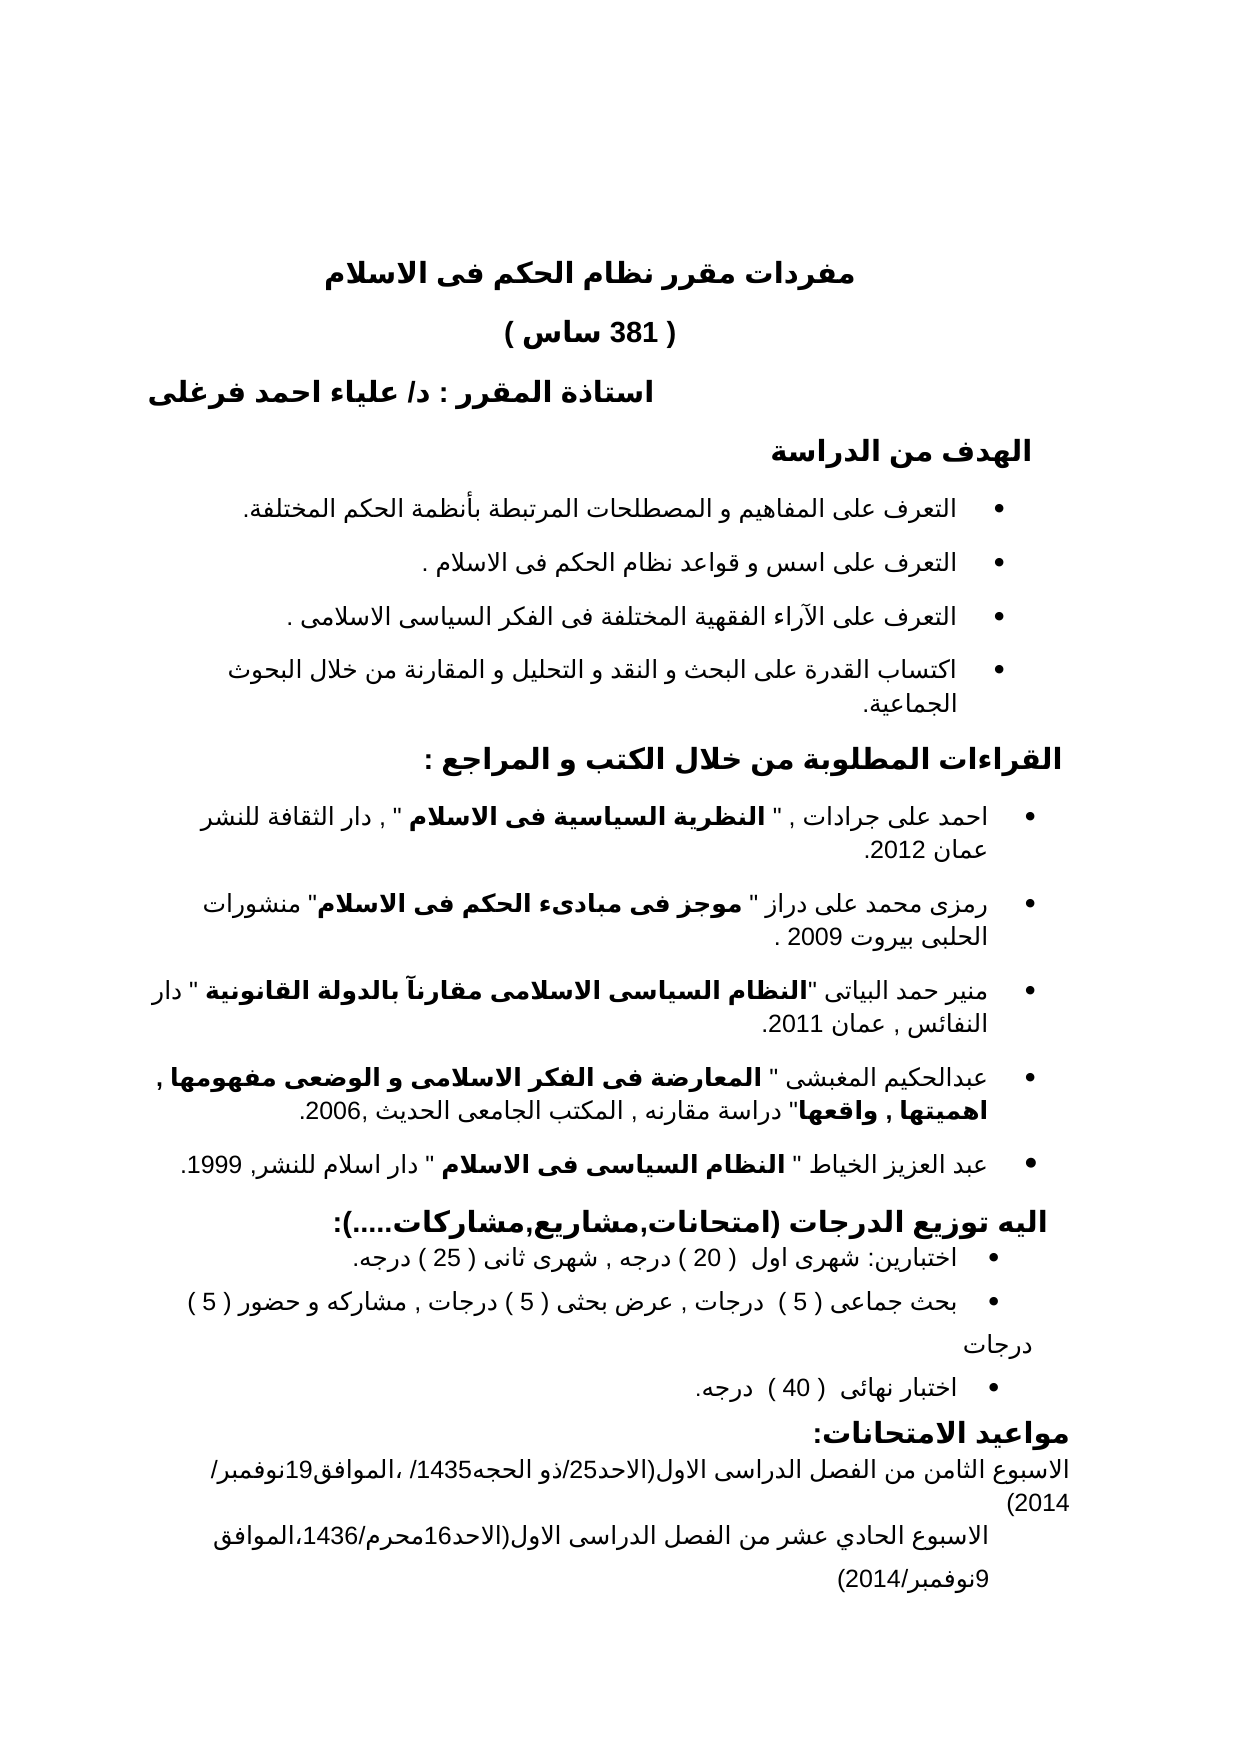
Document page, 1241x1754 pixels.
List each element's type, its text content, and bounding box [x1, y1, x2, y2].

text القراءات المطلوبة من خلال الكتب و المراجع : [148, 742, 1063, 776]
list الاسبوع الثامن من الفصل الدراسى الاول(الاحد25/ذو الحجه1435/ ،الموافق19نوفمبر/2014) [148, 1454, 1070, 1516]
list التعرف على الآراء الفقهية المختلفة فى الفكر السياسى الاسلامى . [148, 601, 995, 630]
text استاذة المقرر : د/ علياء احمد فرغلى [148, 375, 1032, 408]
list اكتساب القدرة على البحث و النقد و التحليل و المقارنة من خلال البحوث الجماعية. [148, 655, 995, 717]
text مفردات مقرر نظام الحكم فى الاسلام [148, 256, 1032, 289]
list التعرف على المفاهيم و المصطلحات المرتبطة بأنظمة الحكم المختلفة. [148, 493, 995, 522]
list احمد على جرادات , " النظرية السياسية فى الاسلام " , دار الثقافة للنشر عمان 2012. [148, 802, 1026, 864]
text الهدف من الدراسة [148, 434, 1032, 468]
list عبد العزيز الخياط " النظام السياسى فى الاسلام " دار اسلام للنشر, 1999. [148, 1150, 1026, 1179]
list الاسبوع الحادي عشر من الفصل الدراسى الاول(الاحد16محرم/1436،الموافق9نوفمبر/2014) [148, 1521, 989, 1592]
list رمزى محمد على دراز " موجز فى مبادىء الحكم فى الاسلام" منشورات الحلبى بيروت 2009 . [148, 889, 1026, 951]
list اختبارين: شهرى اول ( 20 ) درجه , شهرى ثانى ( 25 ) درجه. [148, 1243, 1032, 1272]
list اليه توزيع الدرجات (امتحانات,مشاريع,مشاركات.....): [148, 1205, 1048, 1238]
list التعرف على اسس و قواعد نظام الحكم فى الاسلام . [148, 547, 995, 576]
list بحث جماعى ( 5 ) درجات , عرض بحثى ( 5 ) درجات , مشاركه و حضور ( 5 ) درجات [148, 1286, 1032, 1358]
text ( 381 ساس ) [148, 315, 1032, 349]
list مواعيد الامتحانات: [148, 1416, 1070, 1449]
list منير حمد البياتى "النظام السياسى الاسلامى مقارنآ بالدولة القانونية " دار النفائس , عمان 2011. [148, 976, 1026, 1038]
list عبدالحكيم المغبشى " المعارضة فى الفكر الاسلامى و الوضعى مفهومها , اهميتها , واقعها" دراسة مقارنه , المكتب الجامعى الحديث ,2006. [148, 1063, 1026, 1124]
list اختبار نهائى ( 40 ) درجه. [148, 1373, 1032, 1402]
